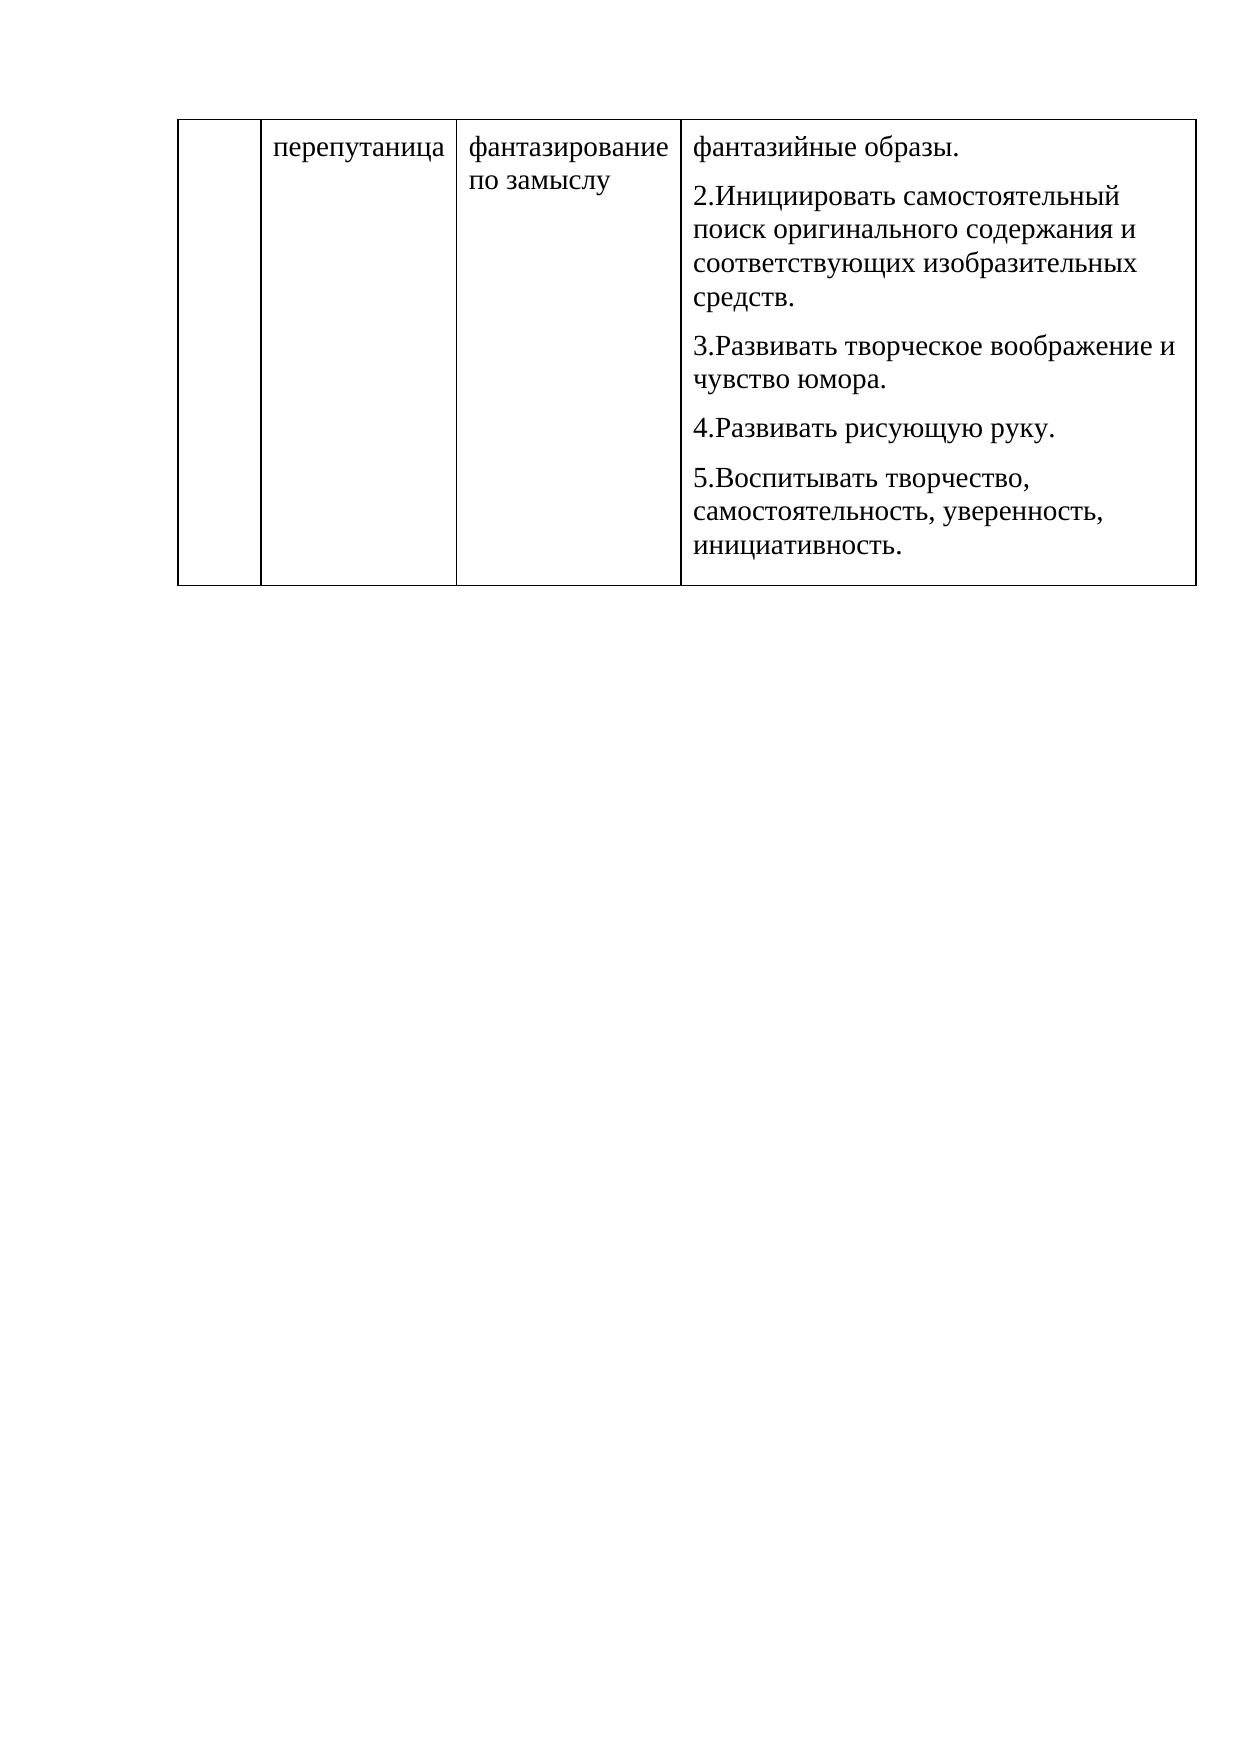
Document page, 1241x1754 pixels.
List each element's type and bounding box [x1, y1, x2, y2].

table_cell [682, 120, 1195, 585]
table_cell [457, 120, 680, 585]
table_cell [262, 120, 456, 585]
